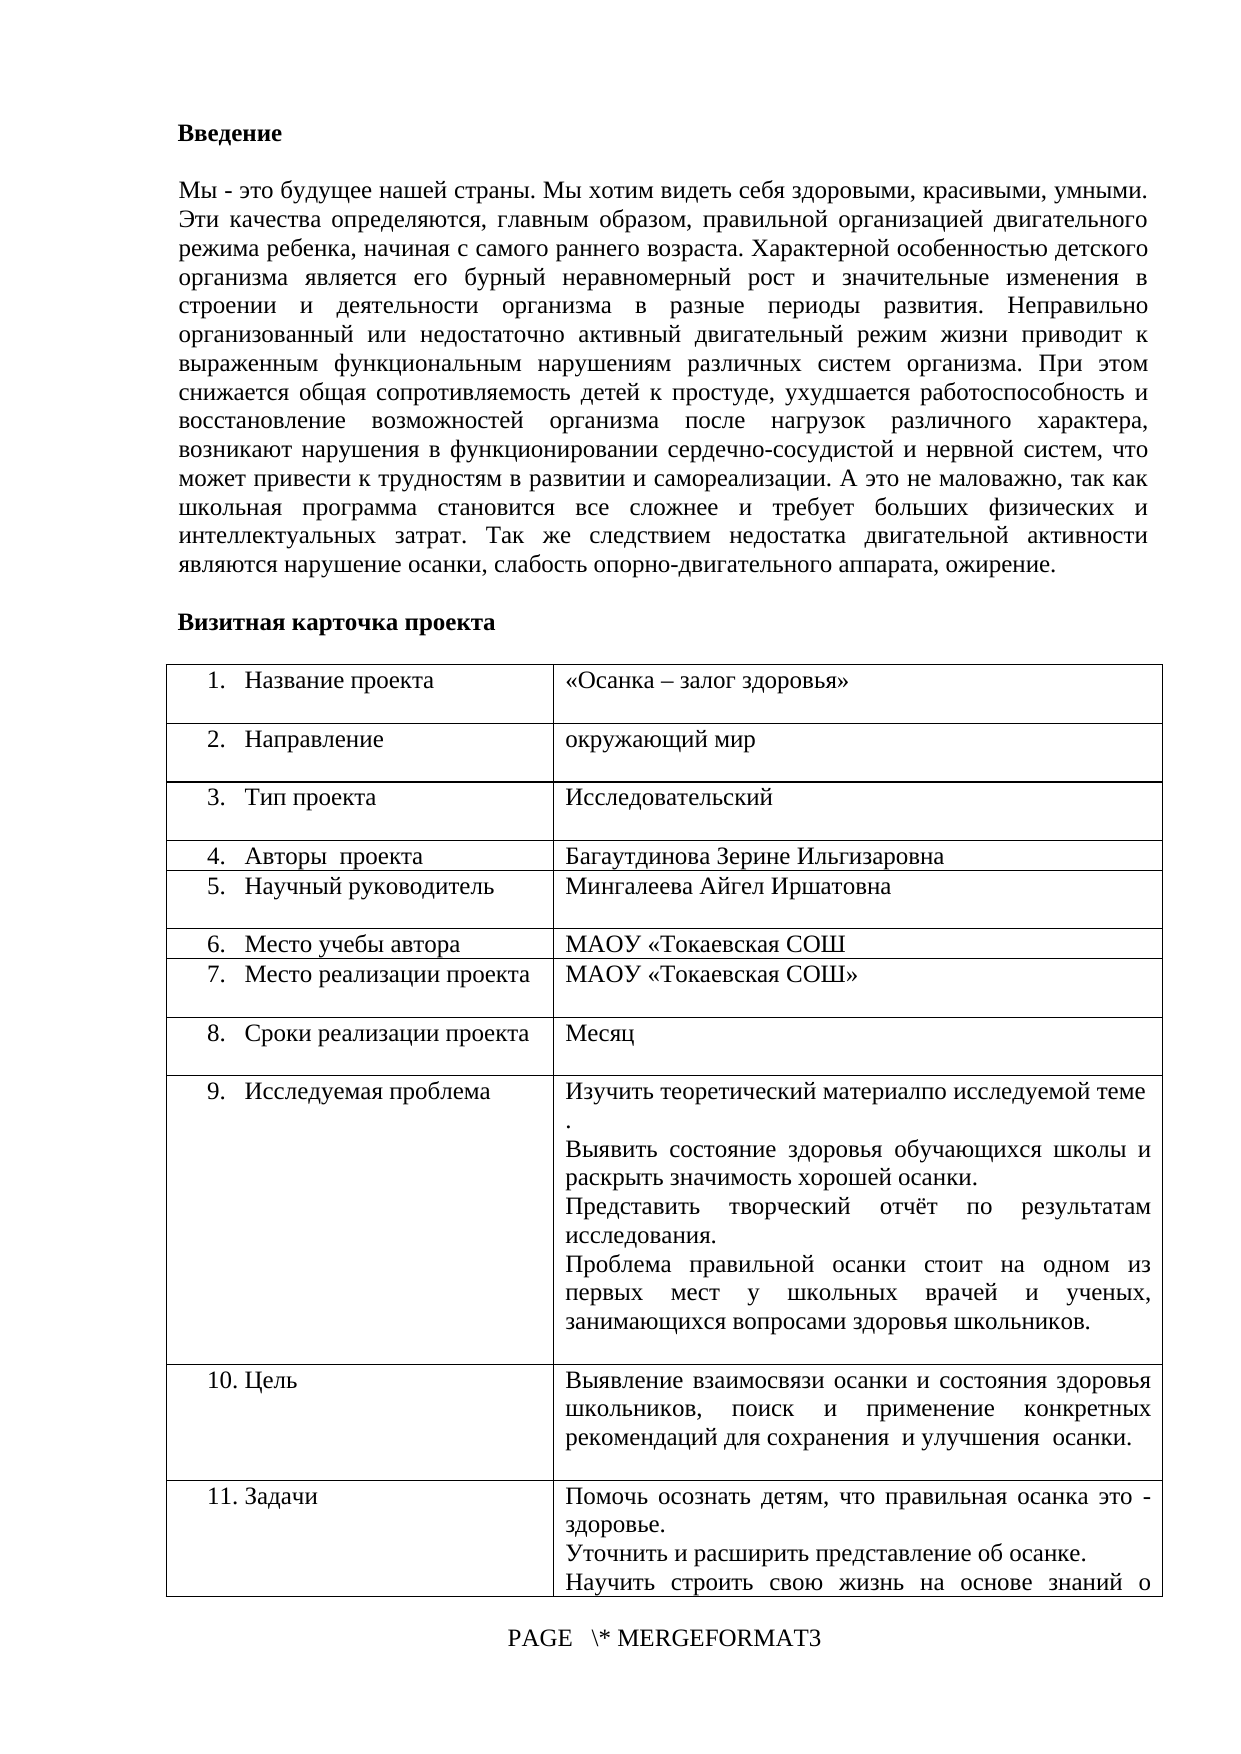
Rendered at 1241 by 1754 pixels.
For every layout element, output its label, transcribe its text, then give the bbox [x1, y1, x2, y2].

table_cell Цель [167, 1365, 553, 1480]
table_cell Сроки реализации проекта [167, 1018, 553, 1075]
table_cell окружающий мир [554, 724, 1162, 781]
table_cell Задачи [167, 1481, 553, 1596]
text Введение [177, 118, 1149, 147]
table_cell Выявление взаимосвязи осанки и состояния здоровья школьников, поиск и применение конкретных рекомендаций для сохранения и улучшения осанки. [554, 1365, 1162, 1480]
table_cell Тип проекта [167, 783, 553, 840]
table_cell Исследуемая проблема [167, 1076, 553, 1364]
table_cell Месяц [554, 1018, 1162, 1075]
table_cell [554, 1481, 1162, 1596]
text Визитная карточка проекта [177, 607, 1152, 636]
text Мы - это будущее нашей страны. Мы хотим видеть себя здоровыми, красивыми, умными. Эти качества определяются, главным образом, правильной организацией двигательного режима ребенка, начиная с самого раннего возраста. Характерной особенностью детского организма является его бурный неравномерный рост и значительные изменения в строении и деятельности организма в разные периоды развития. Неправильно организованный или недостаточно активный двигательный режим жизни приводит к выраженным функциональным нарушениям различных систем организма. При этом снижается общая сопротивляемость детей к простуде, ухудшается работоспособность и восстановление возможностей организма после нагрузок различного характера, возникают нарушения в функционировании сердечно-сосудистой и нервной систем, что может привести к трудностям в развитии и самореализации. А это не маловажно, так как школьная программа становится все сложнее и требует больших физических и интеллектуальных затрат. Так же следствием недостатка двигательной активности являются нарушение осанки, слабость опорно-двигательного аппарата, ожирение. [178, 176, 1149, 578]
table_cell Исследовательский [554, 783, 1162, 840]
table_cell Направление [167, 724, 553, 781]
table_header «Осанка – залог здоровья» [554, 665, 1162, 723]
table_cell Авторы проекта [167, 841, 553, 870]
table_cell Место реализации проекта [167, 959, 553, 1017]
table_cell МАОУ «Токаевская СОШ» [554, 959, 1162, 1017]
table_cell Место учебы автора [167, 929, 553, 958]
table_cell Научный руководитель [167, 871, 553, 928]
table_cell Багаутдинова Зерине Ильгизаровна [554, 841, 1162, 870]
table_cell Мингалеева Айгел Иршатовна [554, 871, 1162, 928]
table_header Название проекта [167, 665, 553, 723]
table_cell Изучить теоретический материалпо исследуемой теме. Выявить состояние здоровья обучающихся школы и раскрыть значимость хорошей осанки. Представить творческий отчёт по результатам исследования. Проблема правильной осанки стоит на одном из первых мест у школьных врачей и ученых, занимающихся вопросами здоровья школьников. [554, 1076, 1162, 1364]
table_cell МАОУ «Токаевская СОШ [554, 929, 1162, 958]
